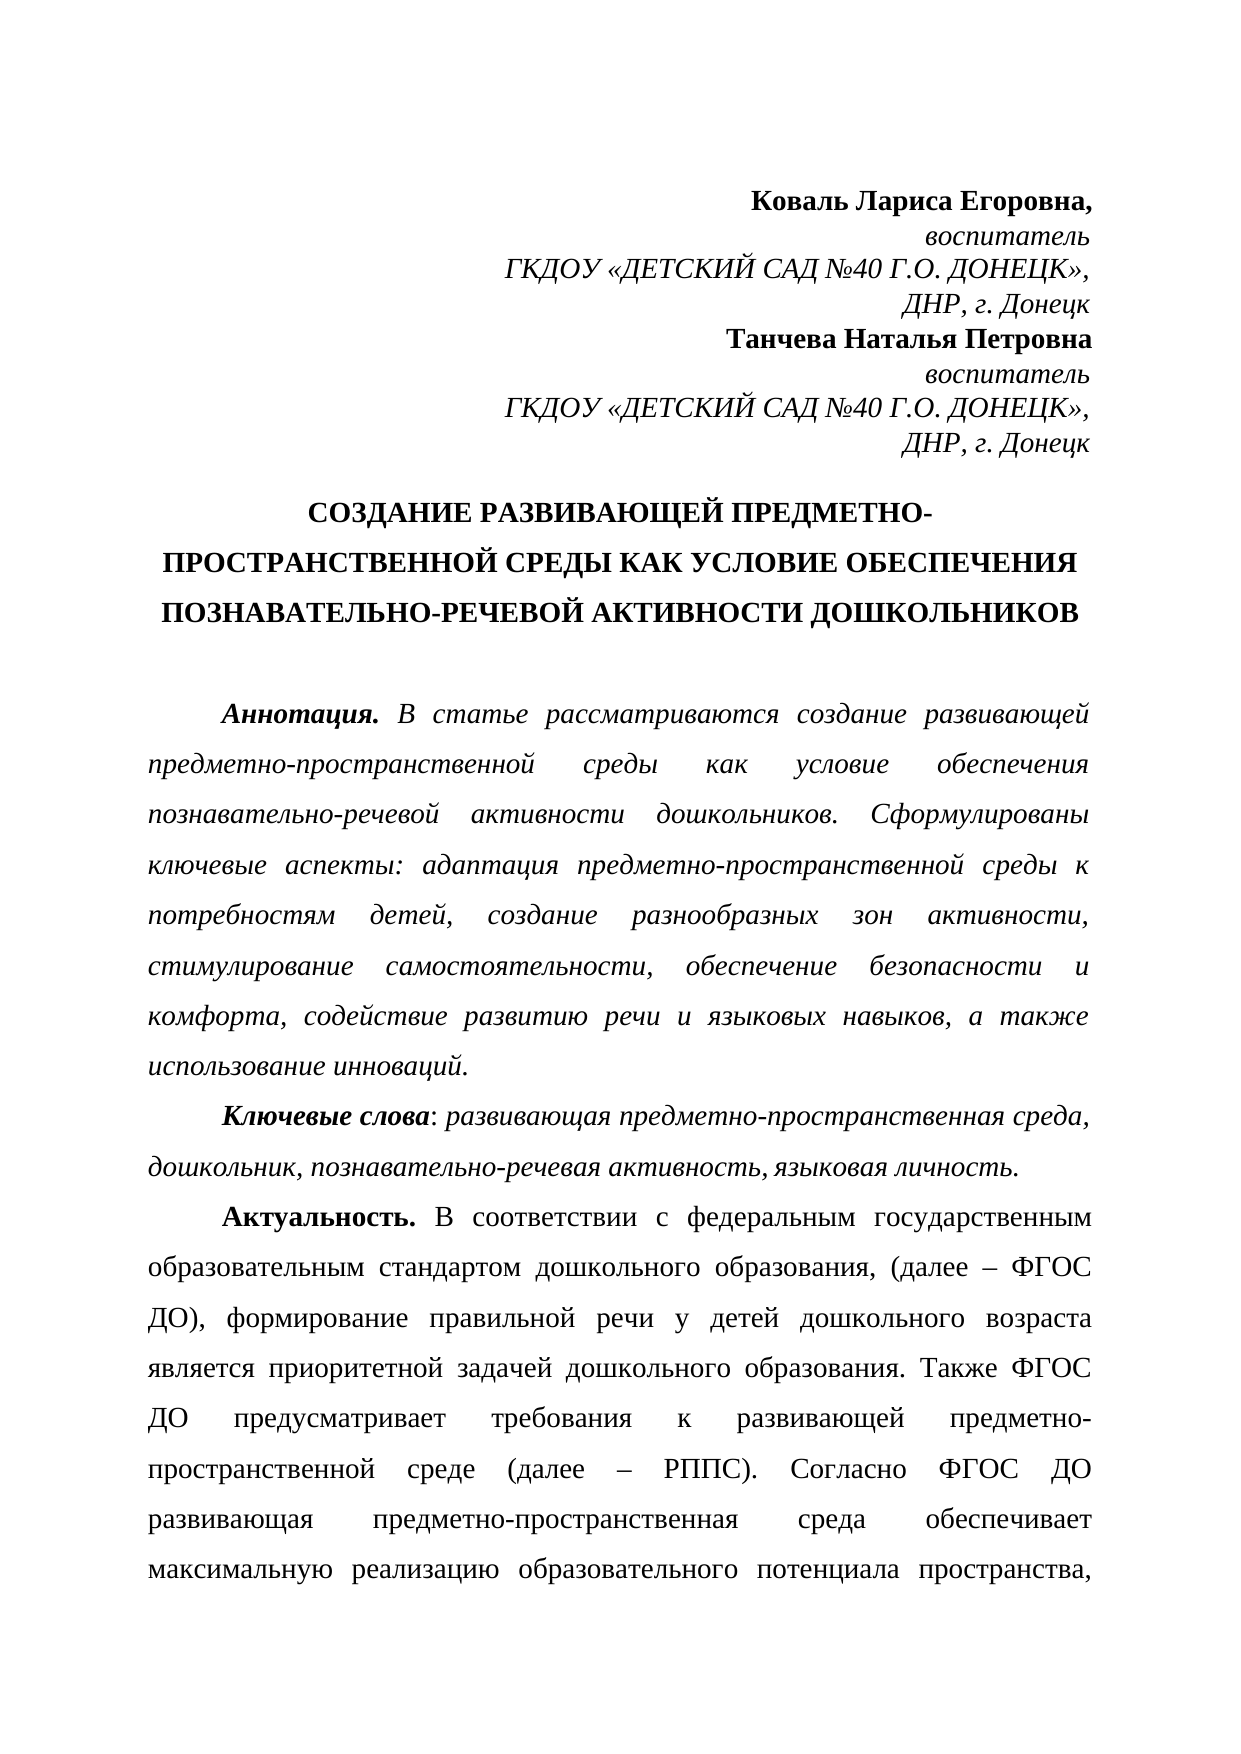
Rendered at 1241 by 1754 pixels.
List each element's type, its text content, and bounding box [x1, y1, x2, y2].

text Ключевые слова: развивающая предметно-пространственная среда, дошкольник, познавательно-речевая активность, языковая личность. [148, 1098, 1092, 1182]
text воспитатель ГКДОУ «ДЕТСКИЙ САД №40 Г.О. ДОНЕЦК», [148, 218, 1092, 285]
text Танчева Наталья Петровна [148, 321, 1092, 355]
text Коваль Лариса Егоровна, [148, 183, 1092, 216]
text Аннотация. В статье рассматриваются создание развивающей предметно-пространственной среды как условие обеспечения познавательно-речевой активности дошкольников. Сформулированы ключевые аспекты: адаптация предметно-пространственной среды к потребностям детей, создание разнообразных зон активности, стимулирование самостоятельности, обеспечение безопасности и комфорта, содействие развитию речи и языковых навыков, а также использование инноваций. [148, 696, 1092, 1082]
text ДНР, г. Донецк [148, 425, 1092, 458]
text СОЗДАНИЕ РАЗВИВАЮЩЕЙ ПРЕДМЕТНО-ПРОСТРАНСТВЕННОЙ СРЕДЫ КАК УСЛОВИЕ ОБЕСПЕЧЕНИЯ ПОЗНАВАТЕЛЬНО-РЕЧЕВОЙ АКТИВНОСТИ ДОШКОЛЬНИКОВ [148, 495, 1092, 629]
text воспитатель ГКДОУ «ДЕТСКИЙ САД №40 Г.О. ДОНЕЦК», [148, 356, 1092, 423]
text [148, 1199, 1092, 1585]
text ДНР, г. Донецк [148, 286, 1092, 320]
